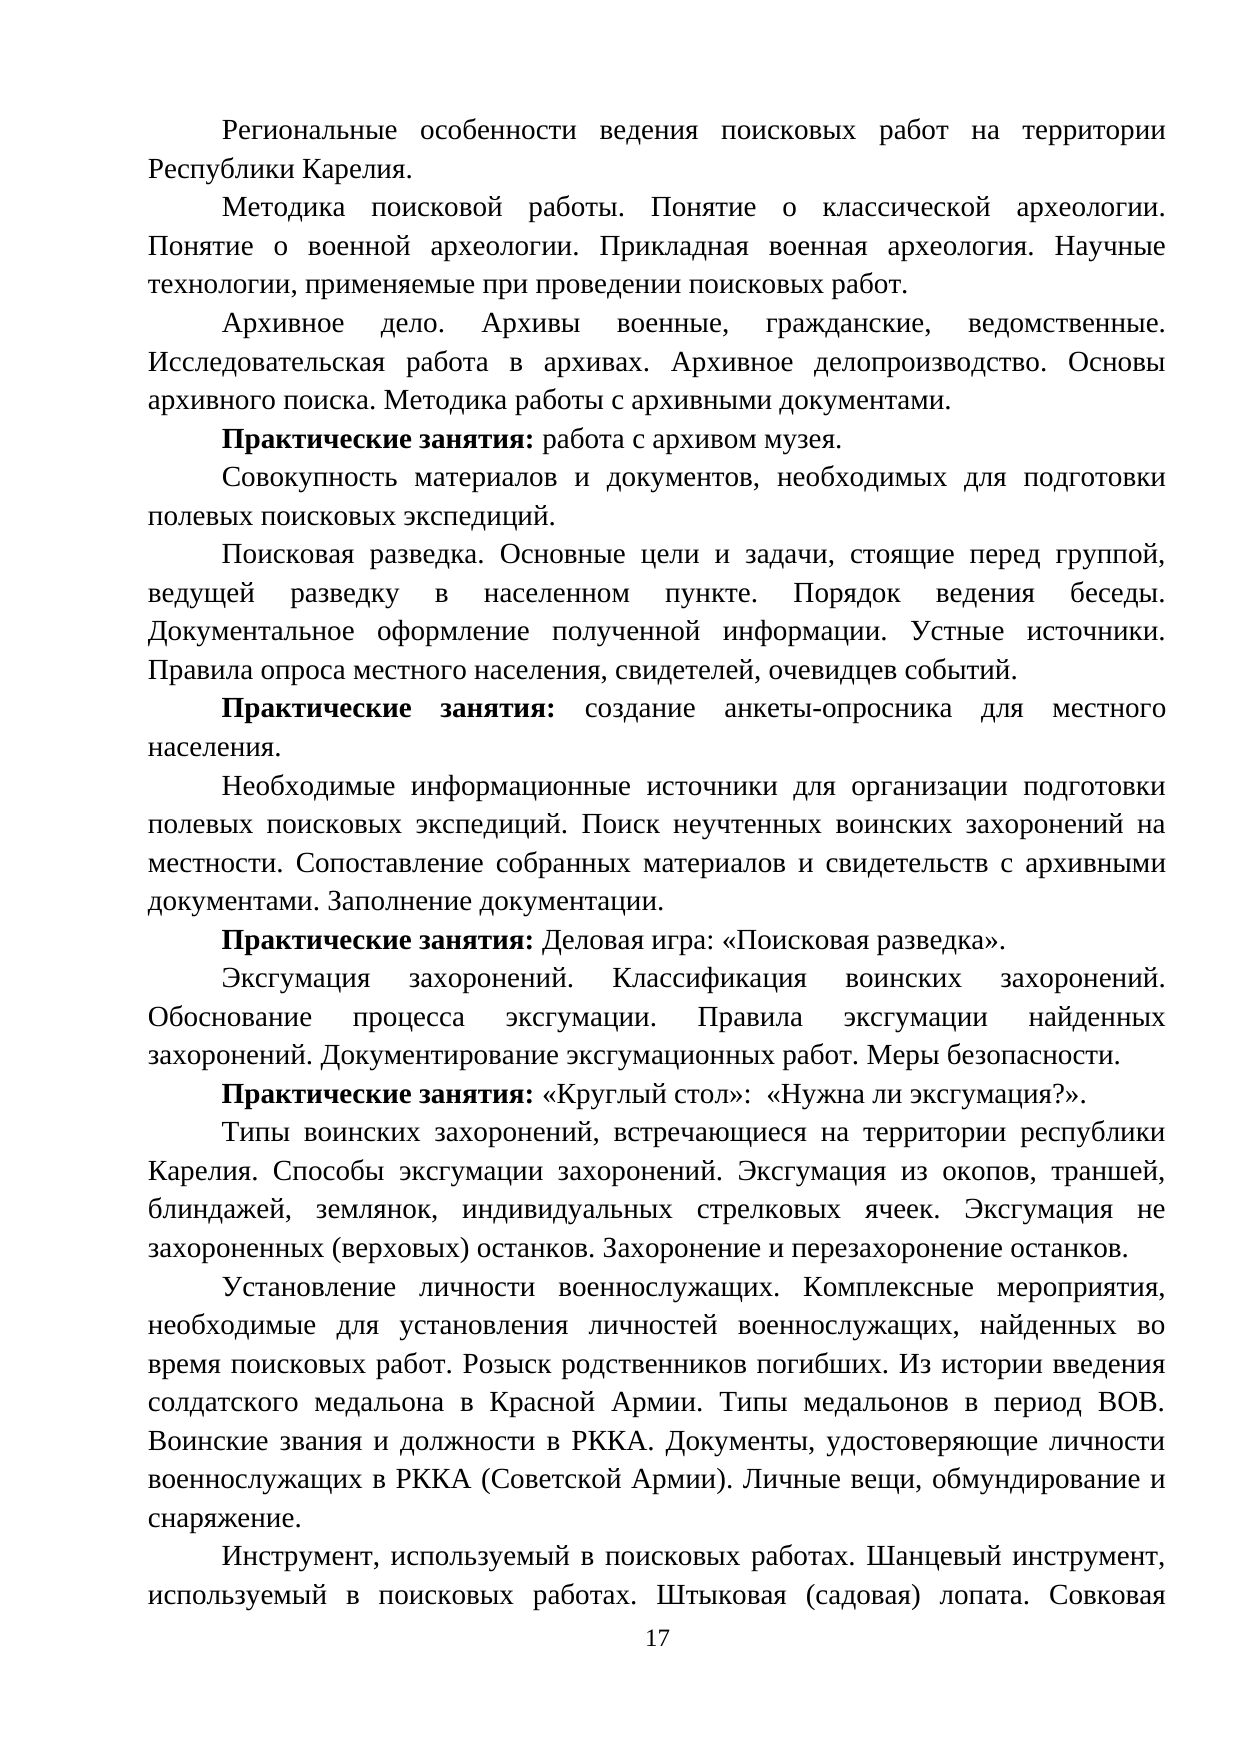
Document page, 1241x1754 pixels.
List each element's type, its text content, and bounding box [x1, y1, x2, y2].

text Архивное дело. Архивы военные, гражданские, ведомственные. Исследовательская работа в архивах. Архивное делопроизводство. Основы архивного поиска. Методика работы с архивными документами. [148, 305, 1167, 416]
text Методика поисковой работы. Понятие о классической археологии. Понятие о военной археологии. Прикладная военная археология. Научные технологии, применяемые при проведении поисковых работ. [148, 189, 1167, 300]
text Совокупность материалов и документов, необходимых для подготовки полевых поисковых экспедиций. [148, 459, 1167, 531]
text Необходимые информационные источники для организации подготовки полевых поисковых экспедиций. Поиск неучтенных воинских захоронений на местности. Сопоставление собранных материалов и свидетельств с архивными документами. Заполнение документации. [148, 768, 1167, 917]
text Практические занятия: работа с архивом музея. [148, 421, 1167, 454]
text Установление личности военнослужащих. Комплексные мероприятия, необходимые для установления личностей военнослужащих, найденных во время поисковых работ. Розыск родственников погибших. Из истории введения солдатского медальона в Красной Армии. Типы медальонов в период ВОВ. Воинские звания и должности в РККА. Документы, удостоверяющие личности военнослужащих в РККА (Советской Армии). Личные вещи, обмундирование и снаряжение. [148, 1269, 1167, 1533]
text Эксгумация захоронений. Классификация воинских захоронений. Обоснование процесса эксгумации. Правила эксгумации найденных захоронений. Документирование эксгумационных работ. Меры безопасности. [148, 960, 1167, 1071]
text Практические занятия: Деловая игра: «Поисковая разведка». [148, 922, 1167, 955]
text Типы воинских захоронений, встречающиеся на территории республики Карелия. Способы эксгумации захоронений. Эксгумация из окопов, траншей, блиндажей, землянок, индивидуальных стрелковых ячеек. Эксгумация не захороненных (верховых) останков. Захоронение и перезахоронение останков. [148, 1114, 1167, 1264]
text Практические занятия: «Круглый стол»: «Нужна ли эксгумация?». [148, 1076, 1167, 1109]
text Практические занятия: создание анкеты-опросника для местного населения. [148, 691, 1167, 763]
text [148, 1538, 1167, 1611]
text Региональные особенности ведения поисковых работ на территории Республики Карелия. [148, 112, 1167, 184]
text Поисковая разведка. Основные цели и задачи, стоящие перед группой, ведущей разведку в населенном пункте. Порядок ведения беседы. Документальное оформление полученной информации. Устные источники. Правила опроса местного населения, свидетелей, очевидцев событий. [148, 536, 1167, 686]
